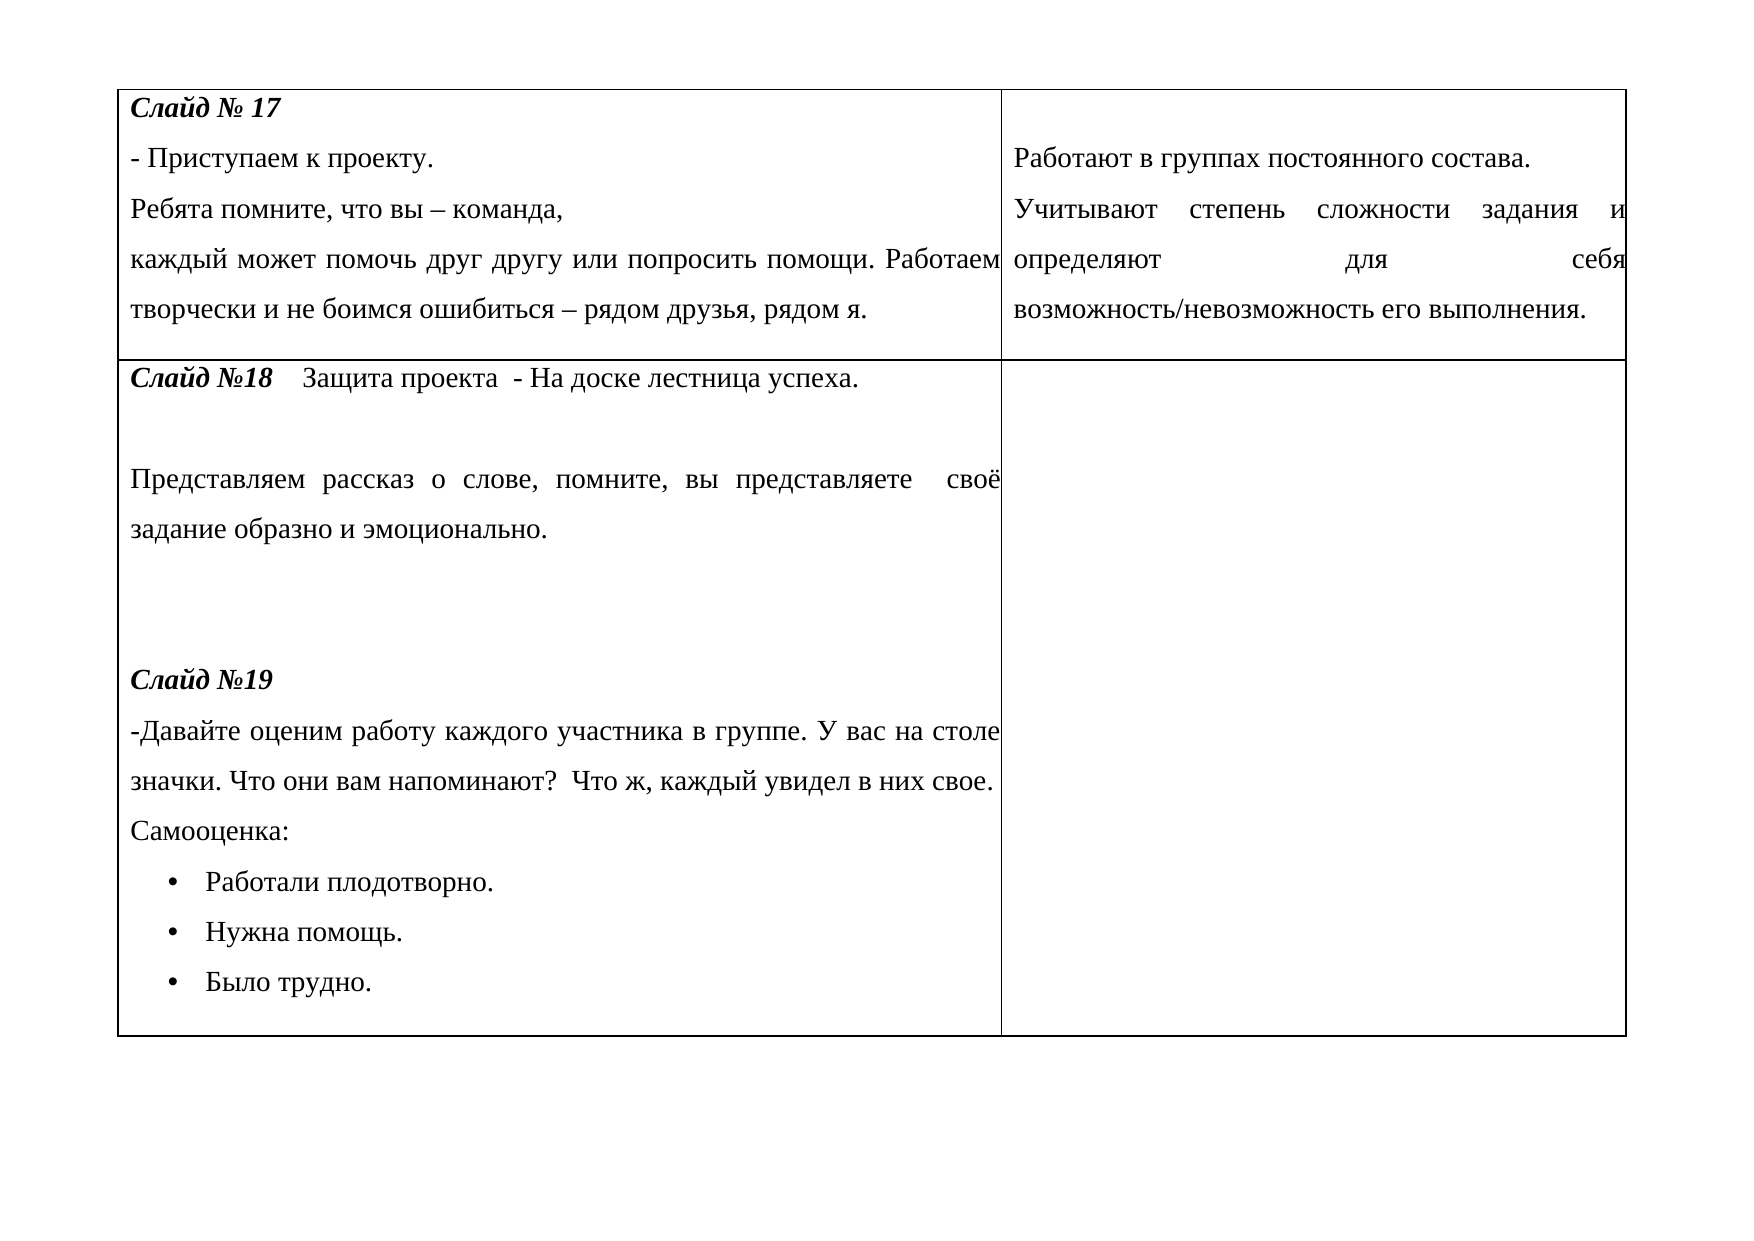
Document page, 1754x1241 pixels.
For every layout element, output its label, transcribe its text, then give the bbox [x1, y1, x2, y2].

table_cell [1002, 361, 1625, 1035]
table_cell Работают в группах постоянного состава. Учитывают степень сложности задания и определяют для себя возможность/невозможность его выполнения. [1002, 90, 1625, 359]
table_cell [119, 361, 1001, 1035]
table_cell Слайд № 17 - Приступаем к проекту. Ребята помните, что вы – команда, каждый может помочь друг другу или попросить помощи. Работаем творчески и не боимся ошибиться – рядом друзья, рядом я. [119, 90, 1001, 359]
